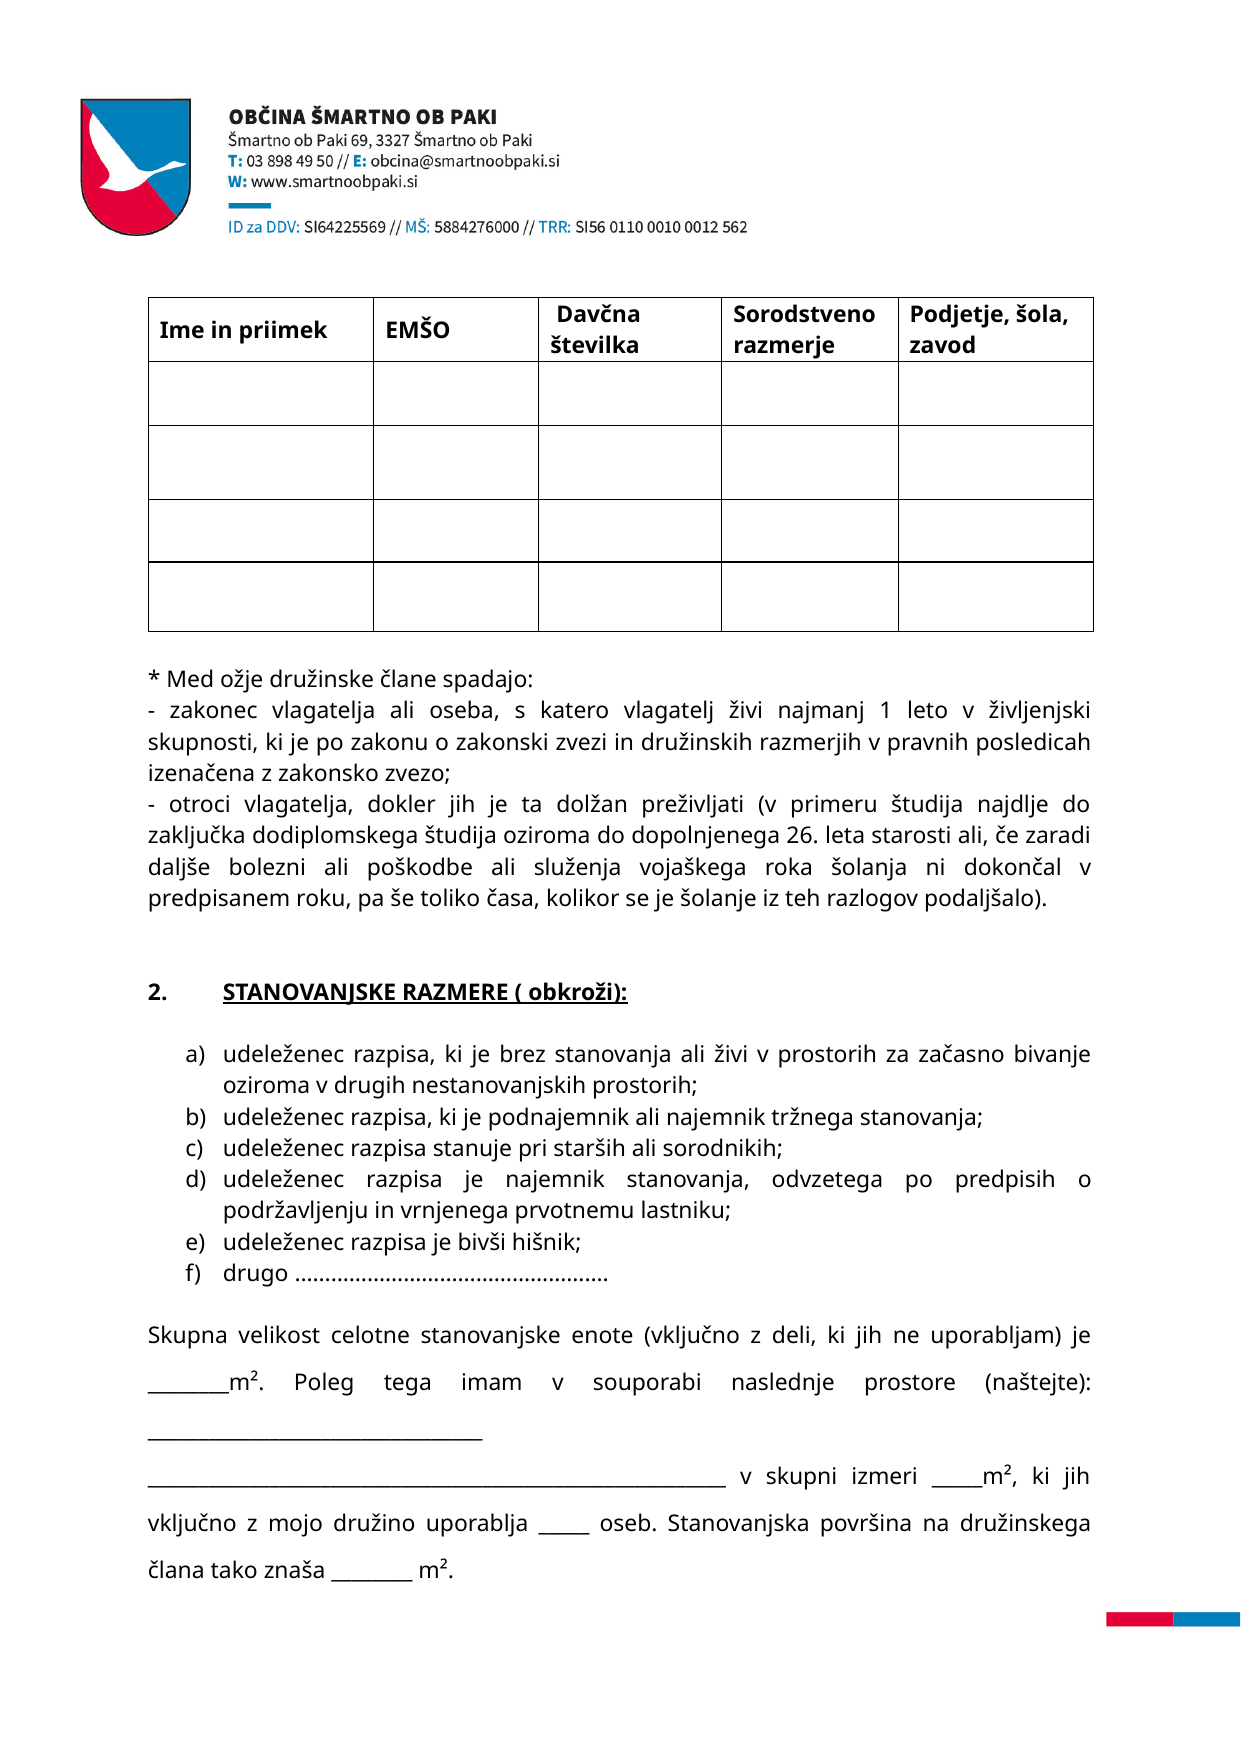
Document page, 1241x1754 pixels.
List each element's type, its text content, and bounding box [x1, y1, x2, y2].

table_cell [899, 563, 1093, 631]
table_cell [722, 426, 898, 499]
list udeleženec razpisa je bivši hišnik; [185, 1226, 1092, 1257]
list STANOVANJSKE RAZMERE ( obkroži): [148, 976, 1092, 1007]
list udeleženec razpisa je najemnik stanovanja, odvzetega po predpisih o podržavljenju in vrnjenega prvotnemu lastniku; [185, 1163, 1092, 1226]
text - zakonec vlagatelja ali oseba, s katero vlagatelj živi najmanj 1 leto v življenjski skupnosti, ki je po zakonu o zakonski zvezi in družinskih razmerjih v pravnih posledicah izenačena z zakonsko zvezo; [148, 694, 1092, 788]
table_cell [374, 500, 538, 561]
table_cell [149, 426, 373, 499]
table_header Sorodstveno razmerje [722, 298, 898, 361]
text * Med ožje družinske člane spadajo: [148, 663, 1092, 694]
text _________________________________________________________ v skupni izmeri _____m², ki jih vključno z mojo družino uporablja _____ oseb. Stanovanjska površina na družinskega člana tako znaša ________ m². [148, 1460, 1092, 1585]
table_cell [899, 362, 1093, 425]
table_cell [899, 500, 1093, 561]
list udeleženec razpisa, ki je podnajemnik ali najemnik tržnega stanovanja; [185, 1101, 1092, 1132]
table_cell [374, 563, 538, 631]
table_header Davčna številka [539, 298, 721, 361]
table_cell [149, 500, 373, 561]
table_cell [722, 362, 898, 425]
list drugo ……………………………………………. [185, 1257, 1092, 1288]
table_cell [722, 500, 898, 561]
text Skupna velikost celotne stanovanjske enote (vključno z deli, ki jih ne uporabljam) je ________m². Poleg tega imam v souporabi naslednje prostore (naštejte): _________________________________ [148, 1319, 1092, 1444]
table_cell [539, 426, 721, 499]
table_cell [722, 563, 898, 631]
table_header EMŠO [374, 298, 538, 361]
picture [0, 0, 1241, 1754]
text - otroci vlagatelja, dokler jih je ta dolžan preživljati (v primeru študija najdlje do zaključka dodiplomskega študija oziroma do dopolnjenega 26. leta starosti ali, če zaradi daljše bolezni ali poškodbe ali služenja vojaškega roka šolanja ni dokončal v predpisanem roku, pa še toliko časa, kolikor se je šolanje iz teh razlogov podaljšalo). [148, 788, 1092, 913]
table_cell [149, 362, 373, 425]
table_cell [899, 426, 1093, 499]
table_header Ime in priimek [149, 298, 373, 361]
table_cell [374, 362, 538, 425]
table_header Podjetje, šola, zavod [899, 298, 1093, 361]
table_cell [374, 426, 538, 499]
table_cell [539, 500, 721, 561]
table_cell [539, 563, 721, 631]
list udeleženec razpisa, ki je brez stanovanja ali živi v prostorih za začasno bivanje oziroma v drugih nestanovanjskih prostorih; [185, 1038, 1092, 1101]
list udeleženec razpisa stanuje pri starših ali sorodnikih; [185, 1132, 1092, 1163]
table_cell [149, 563, 373, 631]
table_cell [539, 362, 721, 425]
